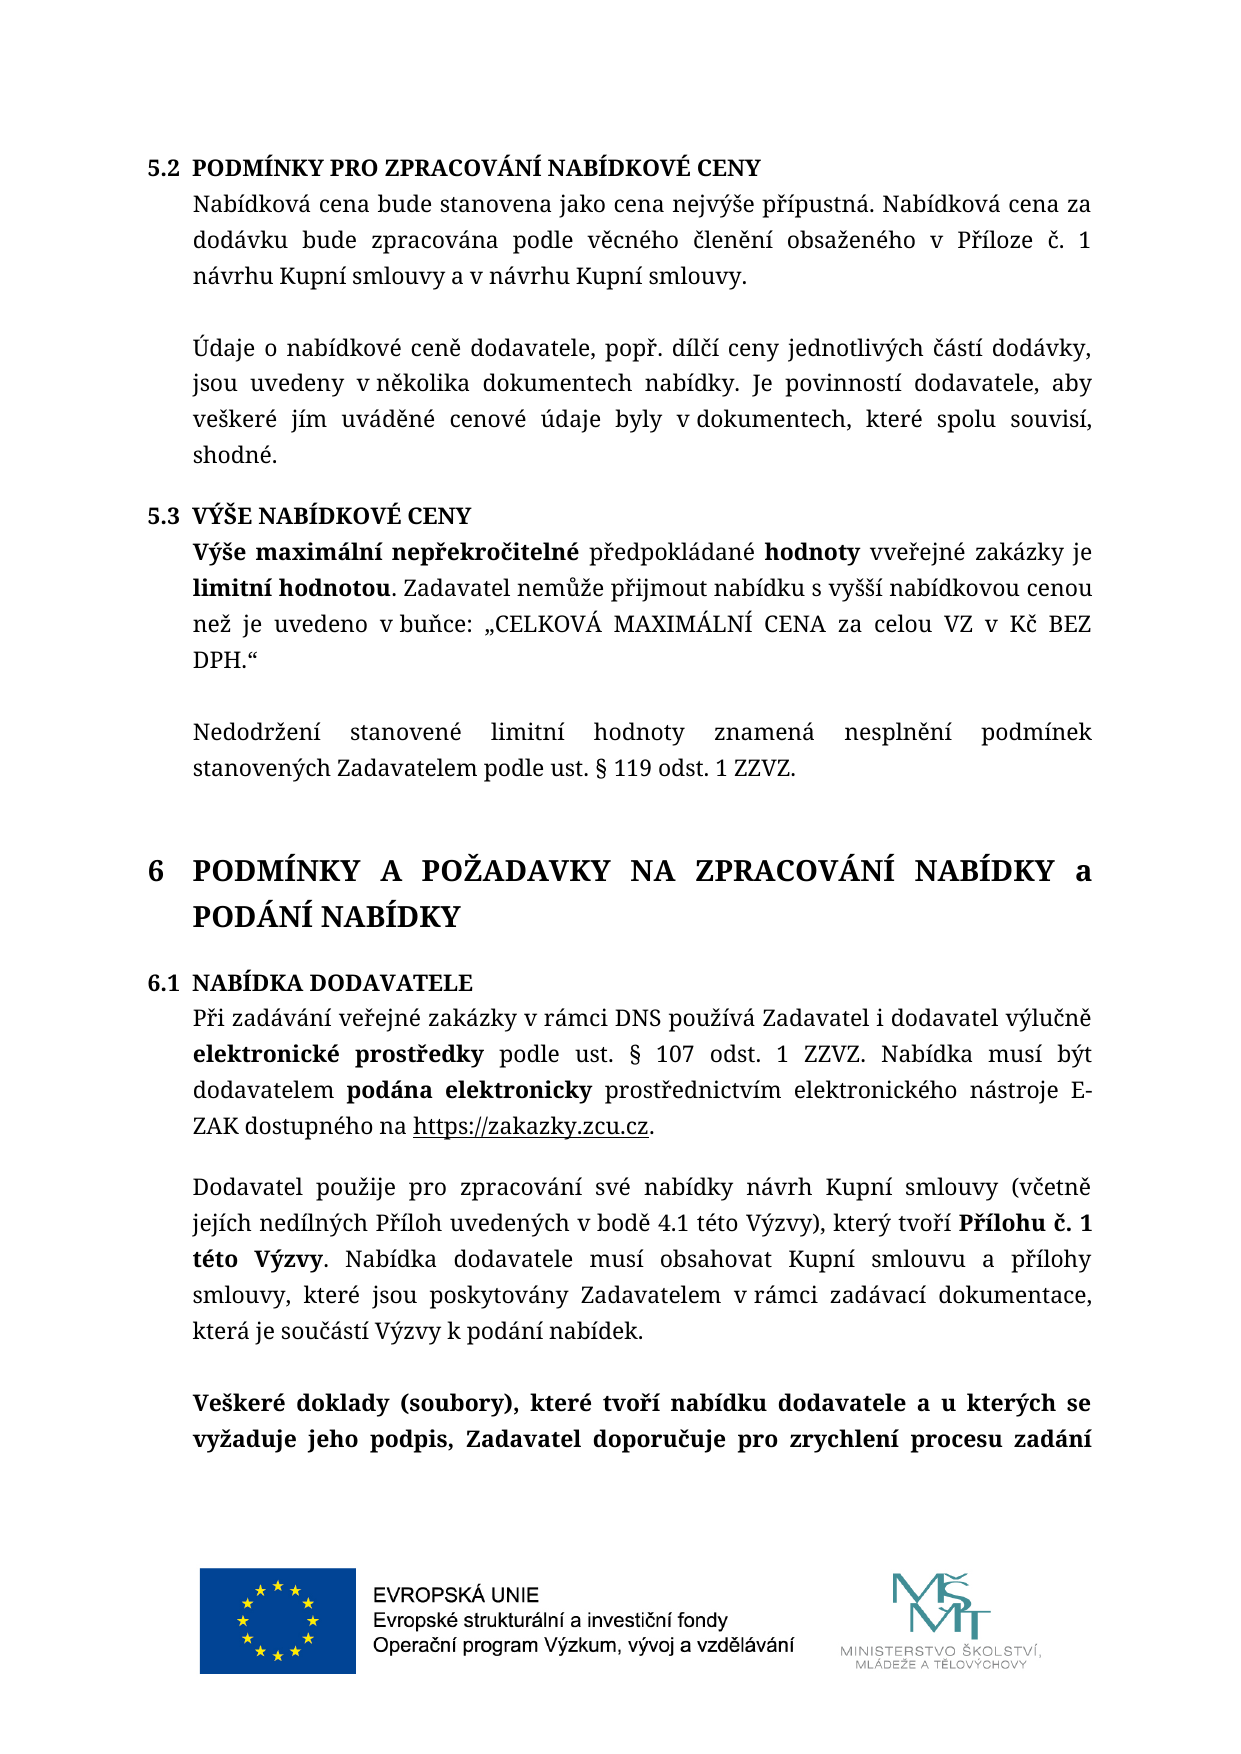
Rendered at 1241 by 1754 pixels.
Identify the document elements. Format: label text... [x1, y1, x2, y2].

text Při zadávání veřejné zakázky v rámci DNS používá Zadavatel i dodavatel výlučně elektronické prostředky podle ust. § 107 odst. 1 ZZVZ. Nabídka musí být dodavatelem podána elektronicky prostřednictvím elektronického nástroje E-ZAK dostupného na https://zakazky.zcu.cz. [193, 1002, 1093, 1141]
text Výše maximální nepřekročitelné předpokládané hodnoty vveřejné zakázky je limitní hodnotou. Zadavatel nemůže přijmout nabídku s vyšší nabídkovou cenou než je uvedeno v buňce: „CELKOVÁ MAXIMÁLNÍ CENA za celou VZ v Kč BEZ DPH.“ [193, 536, 1093, 675]
text Nedodržení stanovené limitní hodnoty znamená nesplnění podmínek stanovených Zadavatelem podle ust. § 119 odst. 1 ZZVZ. [193, 716, 1093, 783]
text Nabídková cena bude stanovena jako cena nejvýše přípustná. Nabídková cena za dodávku bude zpracována podle věcného členění obsaženého v Příloze č. 1 návrhu Kupní smlouvy a v návrhu Kupní smlouvy. [193, 188, 1093, 291]
subtitle PODMÍNKY A POŽADAVKY NA ZPRACOVÁNÍ NABÍDKY a PODÁNÍ NABÍDKY [148, 850, 1093, 936]
picture [147, 1516, 1093, 1726]
text Údaje o nabídkové ceně dodavatele, popř. dílčí ceny jednotlivých částí dodávky, jsou uvedeny v několika dokumentech nabídky. Je povinností dodavatele, aby veškeré jím uváděné cenové údaje byly v dokumentech, které spolu souvisí, shodné. [193, 331, 1093, 471]
subtitle PODMÍNKY PRO ZPRACOVÁNÍ NABÍDKOVÉ CENY [147, 152, 1093, 183]
subtitle VÝŠE NABÍDKOVÉ CENY [147, 500, 1093, 531]
subtitle NABÍDKA DODAVATELE [147, 966, 1093, 998]
text Dodavatel použije pro zpracování své nabídky návrh Kupní smlouvy (včetně jejích nedílných Příloh uvedených v bodě 4.1 této Výzvy), který tvoří Přílohu č. 1 této Výzvy. Nabídka dodavatele musí obsahovat Kupní smlouvu a přílohy smlouvy, které jsou poskytovány Zadavatelem v rámci zadávací dokumentace, která je součástí Výzvy k podání nabídek. [192, 1171, 1093, 1346]
